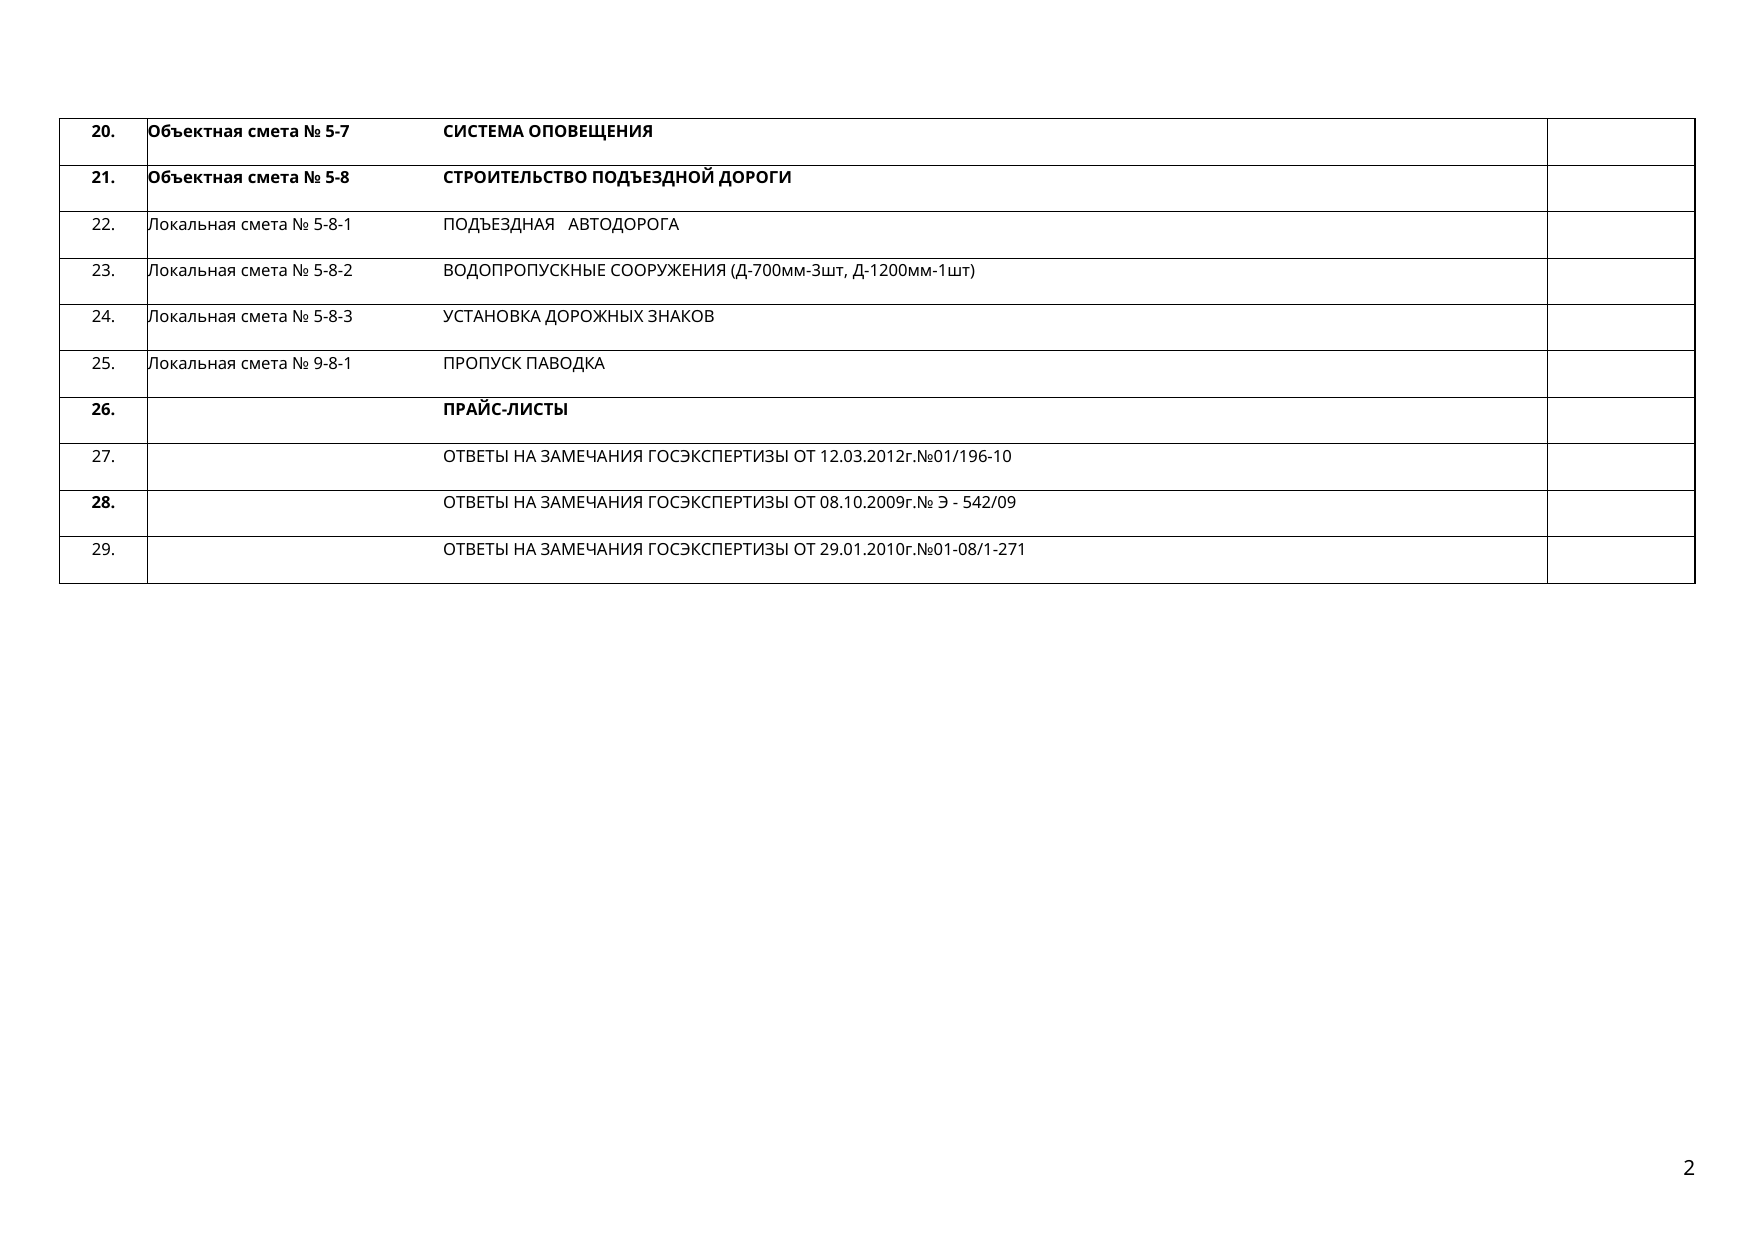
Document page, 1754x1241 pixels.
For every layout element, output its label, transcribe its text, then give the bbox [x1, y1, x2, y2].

table_cell 29. [60, 537, 147, 583]
table_cell ПРАЙС-ЛИСТЫ [443, 398, 1547, 443]
table_cell СТРОИТЕЛЬСТВО ПОДЪЕЗДНОЙ ДОРОГИ [443, 166, 1547, 211]
table_cell УСТАНОВКА ДОРОЖНЫХ ЗНАКОВ [443, 305, 1547, 350]
table_cell ПРОПУСК ПАВОДКА [443, 351, 1547, 397]
table_cell [1548, 444, 1694, 490]
table_cell 26. [60, 398, 147, 443]
table_cell ОТВЕТЫ НА ЗАМЕЧАНИЯ ГОСЭКСПЕРТИЗЫ ОТ 29.01.2010г.№01-08/1-271 [443, 537, 1547, 583]
table_cell ПОДЪЕЗДНАЯ АВТОДОРОГА [443, 212, 1547, 257]
table_cell 22. [60, 212, 147, 257]
table_cell 28. [60, 491, 147, 536]
table_cell Локальная смета № 5-8-2 [148, 259, 443, 304]
table_cell 23. [60, 259, 147, 304]
table_cell [148, 491, 443, 536]
table_cell ОТВЕТЫ НА ЗАМЕЧАНИЯ ГОСЭКСПЕРТИЗЫ ОТ 12.03.2012г.№01/196-10 [443, 444, 1547, 490]
table_cell Объектная смета № 5-7 [148, 119, 443, 164]
table_cell Объектная смета № 5-8 [148, 166, 443, 211]
table_cell ОТВЕТЫ НА ЗАМЕЧАНИЯ ГОСЭКСПЕРТИЗЫ ОТ 08.10.2009г.№ Э - 542/09 [443, 491, 1547, 536]
table_cell Локальная смета № 5-8-1 [148, 212, 443, 257]
table_cell 24. [60, 305, 147, 350]
table_cell [1548, 351, 1694, 397]
table_cell [1548, 491, 1694, 536]
table_cell [1548, 259, 1694, 304]
table_cell [148, 537, 443, 583]
table_cell [148, 444, 443, 490]
table_cell [1548, 119, 1694, 164]
table_cell ВОДОПРОПУСКНЫЕ СООРУЖЕНИЯ (Д-700мм-3шт, Д-1200мм-1шт) [443, 259, 1547, 304]
table_cell [1548, 537, 1694, 583]
table_cell Локальная смета № 5-8-3 [148, 305, 443, 350]
table_cell 21. [60, 166, 147, 211]
table_cell [1548, 212, 1694, 257]
table_cell 20. [60, 119, 147, 164]
table_cell [1548, 166, 1694, 211]
table_cell Локальная смета № 9-8-1 [148, 351, 443, 397]
table_cell 27. [60, 444, 147, 490]
table_cell СИСТЕМА ОПОВЕЩЕНИЯ [443, 119, 1547, 164]
table_cell [148, 398, 443, 443]
table_cell 25. [60, 351, 147, 397]
table_cell [1548, 398, 1694, 443]
table_cell [1548, 305, 1694, 350]
